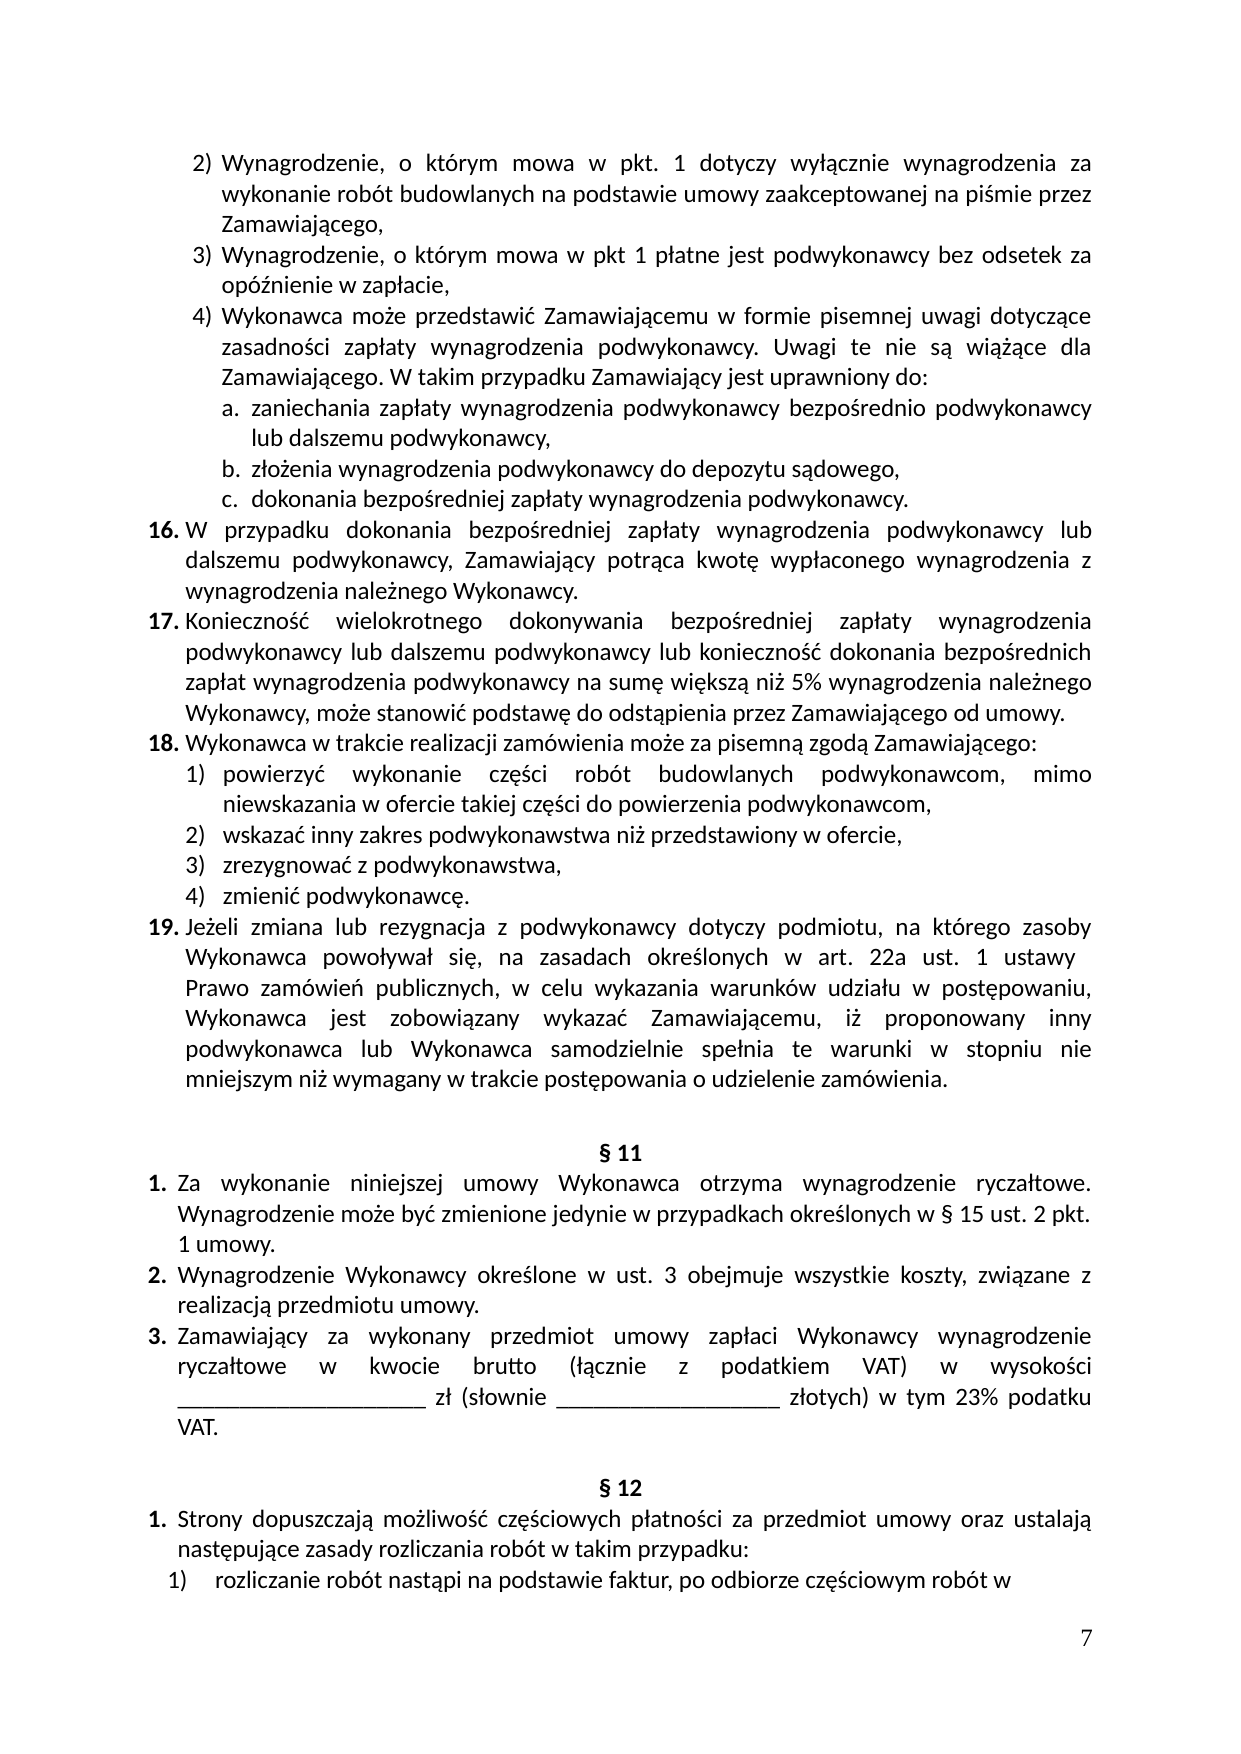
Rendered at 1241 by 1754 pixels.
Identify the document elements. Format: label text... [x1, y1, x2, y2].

list powierzyć wykonanie części robót budowlanych podwykonawcom, mimo niewskazania w ofercie takiej części do powierzenia podwykonawcom, [185, 758, 1093, 819]
list Wykonawca w trakcie realizacji zamówienia może za pisemną zgodą Zamawiającego: [148, 727, 1093, 758]
list Wynagrodzenie, o którym mowa w pkt. 1 dotyczy wyłącznie wynagrodzenia za wykonanie robót budowlanych na podstawie umowy zaakceptowanej na piśmie przez Zamawiającego, [192, 148, 1093, 239]
list złożenia wynagrodzenia podwykonawcy do depozytu sądowego, [221, 453, 1093, 483]
list dokonania bezpośredniej zapłaty wynagrodzenia podwykonawcy. [221, 483, 1093, 514]
list Zamawiający za wykonany przedmiot umowy zapłaci Wykonawcy wynagrodzenie ryczałtowe w kwocie brutto (łącznie z podatkiem VAT) w wysokości ____________________ zł (słownie __________________ złotych) w tym 23% podatku VAT. [148, 1320, 1093, 1442]
list zmienić podwykonawcę. [185, 880, 1093, 911]
list Jeżeli zmiana lub rezygnacja z podwykonawcy dotyczy podmiotu, na którego zasoby Wykonawca powoływał się, na zasadach określonych w art. 22a ust. 1 ustawy Prawo zamówień publicznych, w celu wykazania warunków udziału w postępowaniu, Wykonawca jest zobowiązany wykazać Zamawiającemu, iż proponowany inny podwykonawca lub Wykonawca samodzielnie spełnia te warunki w stopniu nie mniejszym niż wymagany w trakcie postępowania o udzielenie zamówienia. [148, 911, 1093, 1094]
list Wynagrodzenie Wykonawcy określone w ust. 3 obejmuje wszystkie koszty, związane z realizacją przedmiotu umowy. [148, 1259, 1093, 1320]
list W przypadku dokonania bezpośredniej zapłaty wynagrodzenia podwykonawcy lub dalszemu podwykonawcy, Zamawiający potrąca kwotę wypłaconego wynagrodzenia z wynagrodzenia należnego Wykonawcy. [148, 514, 1093, 605]
list zaniechania zapłaty wynagrodzenia podwykonawcy bezpośrednio podwykonawcy lub dalszemu podwykonawcy, [221, 392, 1093, 453]
text § 11 [148, 1137, 1093, 1167]
list Konieczność wielokrotnego dokonywania bezpośredniej zapłaty wynagrodzenia podwykonawcy lub dalszemu podwykonawcy lub konieczność dokonania bezpośrednich zapłat wynagrodzenia podwykonawcy na sumę większą niż 5% wynagrodzenia należnego Wykonawcy, może stanowić podstawę do odstąpienia przez Zamawiającego od umowy. [148, 605, 1093, 727]
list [177, 1564, 1093, 1594]
list Za wykonanie niniejszej umowy Wykonawca otrzyma wynagrodzenie ryczałtowe. Wynagrodzenie może być zmienione jedynie w przypadkach określonych w § 15 ust. 2 pkt. 1 umowy. [148, 1167, 1093, 1259]
list Wynagrodzenie, o którym mowa w pkt 1 płatne jest podwykonawcy bez odsetek za opóźnienie w zapłacie, [192, 239, 1093, 300]
list zrezygnować z podwykonawstwa, [185, 849, 1093, 880]
list Strony dopuszczają możliwość częściowych płatności za przedmiot umowy oraz ustalają następujące zasady rozliczania robót w takim przypadku: [148, 1503, 1093, 1564]
text § 12 [148, 1472, 1093, 1503]
list wskazać inny zakres podwykonawstwa niż przedstawiony w ofercie, [185, 819, 1093, 849]
list Wykonawca może przedstawić Zamawiającemu w formie pisemnej uwagi dotyczące zasadności zapłaty wynagrodzenia podwykonawcy. Uwagi te nie są wiążące dla Zamawiającego. W takim przypadku Zamawiający jest uprawniony do: [192, 300, 1093, 392]
